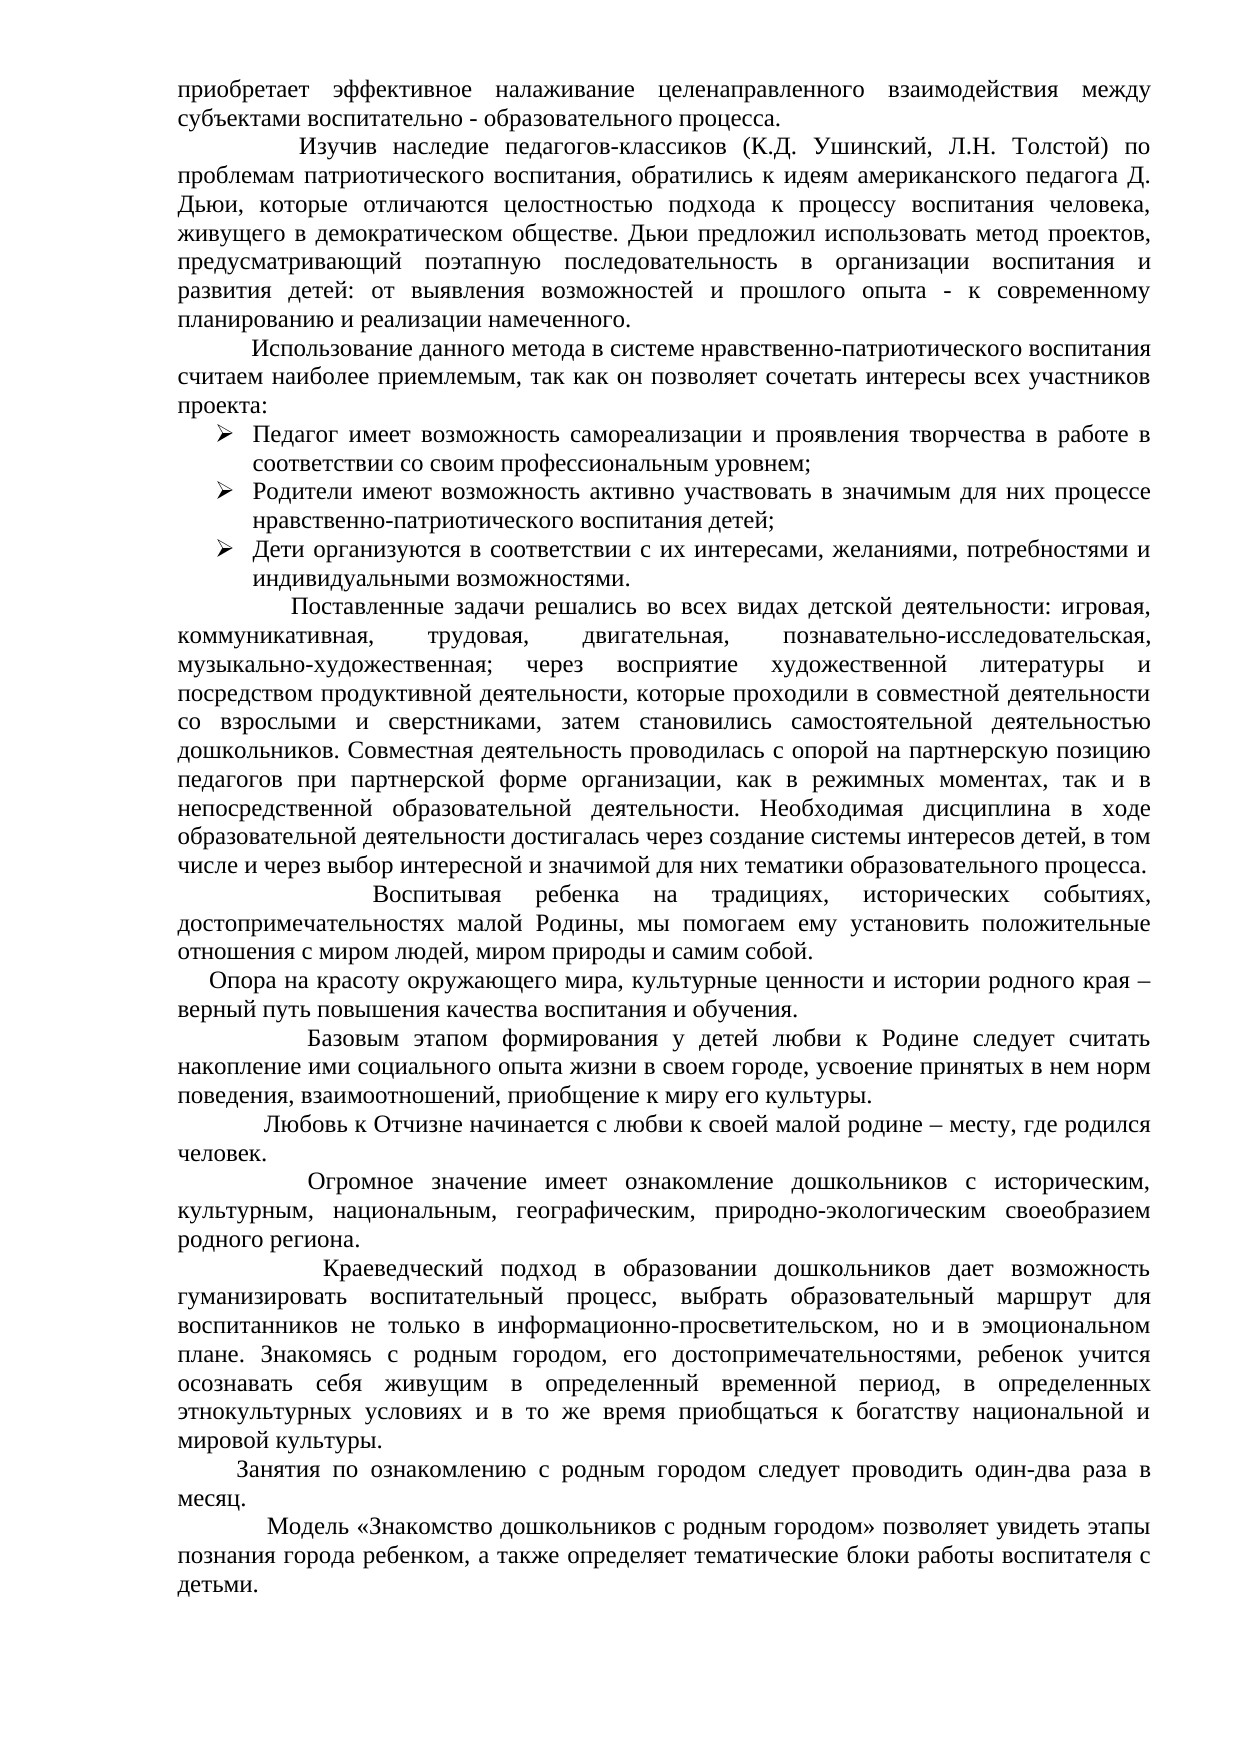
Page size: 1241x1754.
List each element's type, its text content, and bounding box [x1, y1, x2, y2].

text Любовь к Отчизне начинается с любви к своей малой родине – месту, где родился человек. [177, 1109, 1152, 1166]
text Огромное значение имеет ознакомление дошкольников с историческим, культурным, национальным, географическим, природно-экологическим своеобразием родного региона. [177, 1166, 1152, 1253]
list Дети организуются в соответствии с их интересами, желаниями, потребностями и индивидуальными возможностями. [215, 534, 1152, 591]
text Занятия по ознакомлению с родным городом следует проводить один-два раза в месяц. [177, 1454, 1152, 1511]
text Использование данного метода в системе нравственно-патриотического воспитания считаем наиболее приемлемым, так как он позволяет сочетать интересы всех участников проекта: [177, 333, 1152, 419]
text Краеведческий подход в образовании дошкольников дает возможность гуманизировать воспитательный процесс, выбрать образовательный маршрут для воспитанников не только в информационно-просветительском, но и в эмоциональном плане. Знакомясь с родным городом, его достопримечательностями, ребенок учится осознавать себя живущим в определенный временной период, в определенных этнокультурных условиях и в то же время приобщаться к богатству национальной и мировой культуры. [177, 1253, 1152, 1454]
list Педагог имеет возможность самореализации и проявления творчества в работе в соответствии со своим профессиональным уровнем; [215, 419, 1152, 476]
text Поставленные задачи решались во всех видах детской деятельности: игровая, коммуникативная, трудовая, двигательная, познавательно-исследовательская, музыкально-художественная; через восприятие художественной литературы и посредством продуктивной деятельности, которые проходили в совместной деятельности со взрослыми и сверстниками, затем становились самостоятельной деятельностью дошкольников. Совместная деятельность проводилась с опорой на партнерскую позицию педагогов при партнерской форме организации, как в режимных моментах, так и в непосредственной образовательной деятельности. Необходимая дисциплина в ходе образовательной деятельности достигалась через создание системы интересов детей, в том числе и через выбор интересной и значимой для них тематики образовательного процесса. [177, 591, 1152, 879]
text Модель «Знакомство дошкольников с родным городом» позволяет увидеть этапы познания города ребенком, а также определяет тематические блоки работы воспитателя с детьми. [177, 1511, 1152, 1598]
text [177, 74, 1152, 131]
list Родители имеют возможность активно участвовать в значимым для них процессе нравственно-патриотического воспитания детей; [215, 476, 1152, 534]
text Изучив наследие педагогов-классиков (К.Д. Ушинский, Л.Н. Толстой) по проблемам патриотического воспитания, обратились к идеям американского педагога Д. Дьюи, которые отличаются целостностью подхода к процессу воспитания человека, живущего в демократическом обществе. Дьюи предложил использовать метод проектов, предусматривающий поэтапную последовательность в организации воспитания и развития детей: от выявления возможностей и прошлого опыта - к современному планированию и реализации намеченного. [177, 131, 1152, 333]
text Опора на красоту окружающего мира, культурные ценности и истории родного края – верный путь повышения качества воспитания и обучения. [177, 965, 1152, 1023]
text Воспитывая ребенка на традициях, исторических событиях, достопримечательностях малой Родины, мы помогаем ему установить положительные отношения с миром людей, миром природы и самим собой. [177, 879, 1152, 965]
text Базовым этапом формирования у детей любви к Родине следует считать накопление ими социального опыта жизни в своем городе, усвоение принятых в нем норм поведения, взаимоотношений, приобщение к миру его культуры. [177, 1023, 1152, 1109]
